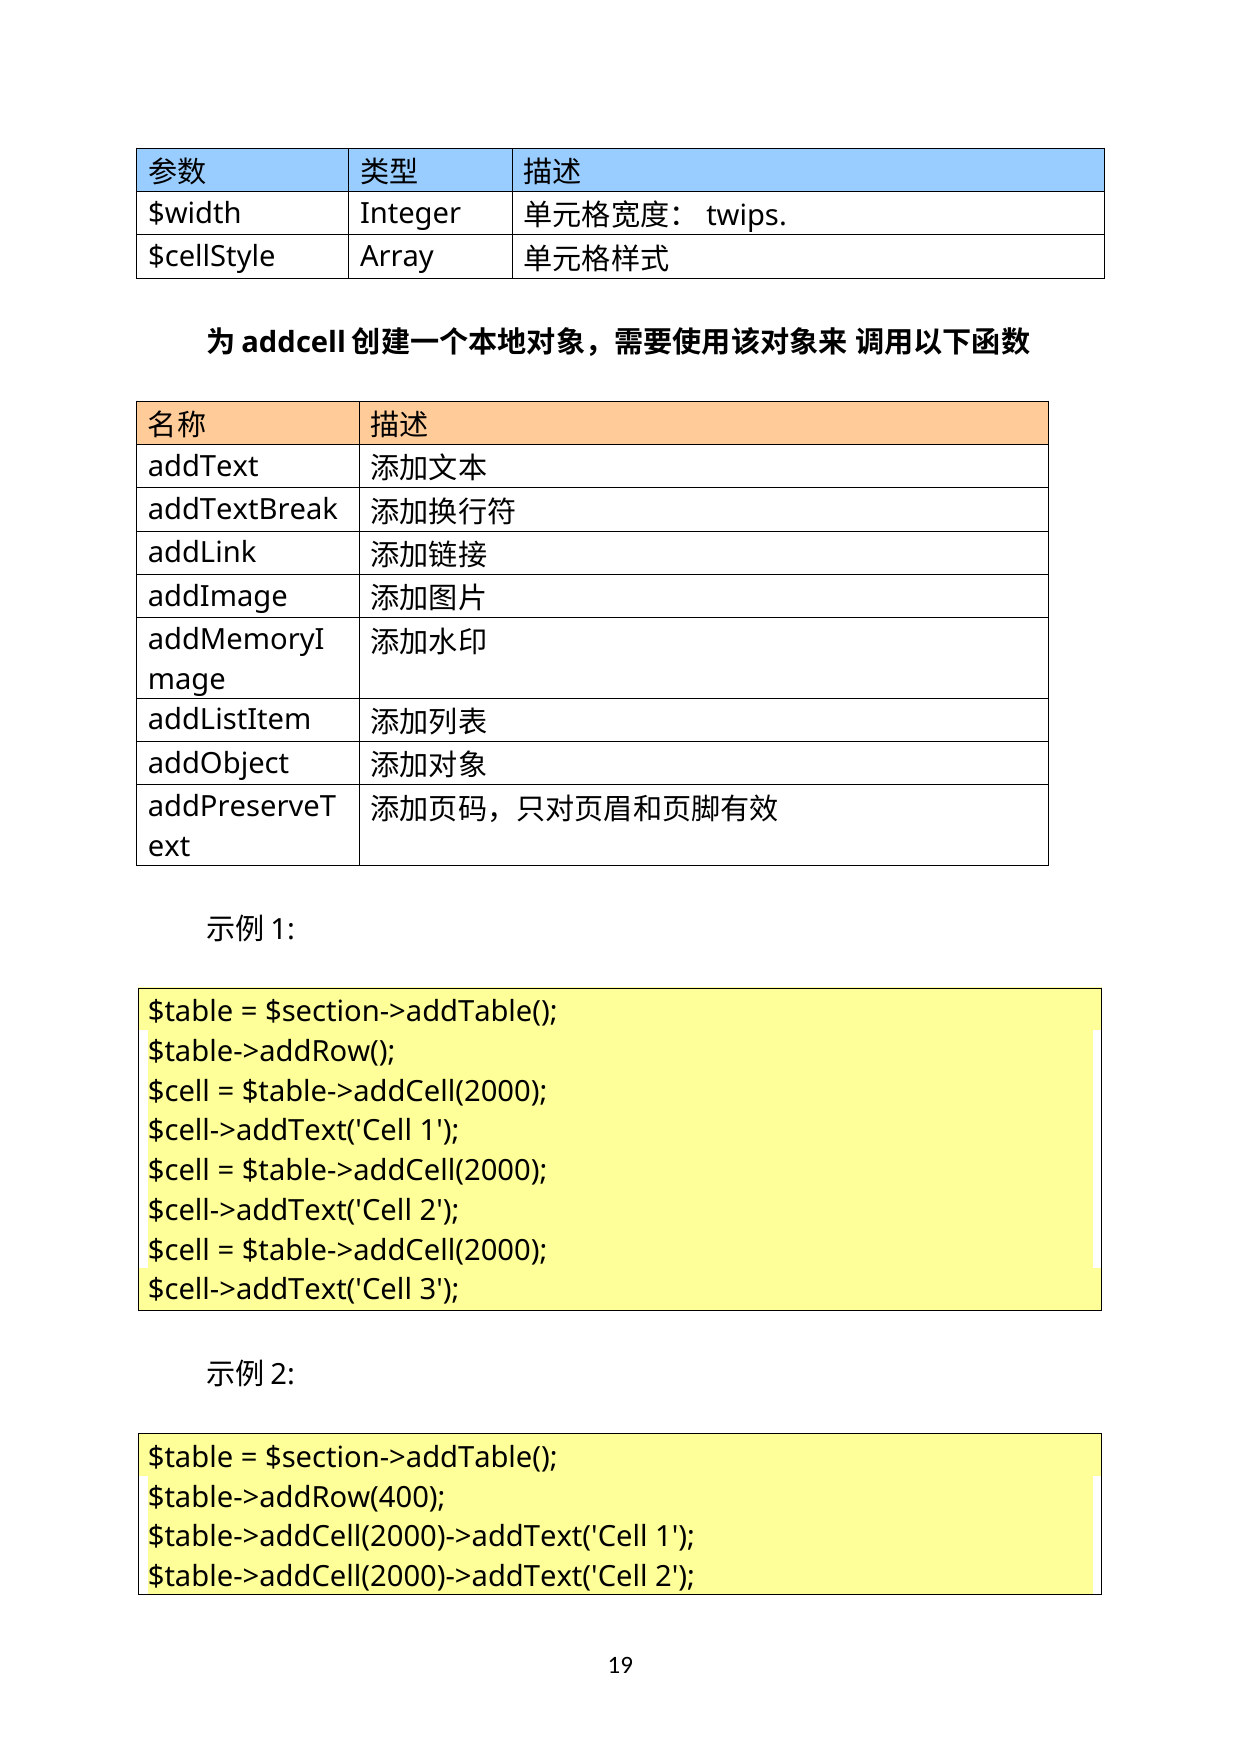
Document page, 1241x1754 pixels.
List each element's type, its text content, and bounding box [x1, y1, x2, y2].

text $table->addCell(2000)->addText('Cell 2'); [148, 1555, 1093, 1594]
table_cell 单元格宽度： twips. [513, 192, 1104, 234]
table_cell 添加水印 [360, 618, 1048, 698]
table_cell $width [137, 192, 348, 234]
table_header 名称 [137, 402, 359, 444]
text $cell = $table->addCell(2000); [148, 1229, 1093, 1265]
text 示例2: [148, 1351, 1093, 1393]
text $cell->addText('Cell 1'); [148, 1110, 1093, 1149]
text $cell->addText('Cell 3'); [139, 1265, 1101, 1310]
table_cell 添加列表 [360, 699, 1048, 741]
text $table->addRow(); [148, 1030, 1093, 1070]
table_cell 添加文本 [360, 445, 1048, 487]
table_cell addTextBreak [137, 488, 359, 531]
table_cell 类型 [349, 149, 512, 191]
text $table = $section->addTable(); [139, 1434, 1101, 1476]
text $table = $section->addTable(); [139, 989, 1101, 1030]
table_cell $cellStyle [137, 235, 348, 278]
table_cell addLink [137, 532, 359, 574]
text $cell = $table->addCell(2000); [148, 1070, 1093, 1110]
table_cell 添加对象 [360, 742, 1048, 784]
table_cell addText [137, 445, 359, 487]
table_cell 描述 [513, 149, 1104, 191]
text 示例1: [148, 905, 1093, 948]
text $cell = $table->addCell(2000); [148, 1149, 1093, 1189]
table_cell addImage [137, 575, 359, 617]
table_cell Array [349, 235, 512, 278]
table_cell addObject [137, 742, 359, 784]
table_cell addPreserveText [137, 785, 359, 865]
text $table->addRow(400); [148, 1476, 1093, 1516]
table_cell 参数 [137, 149, 348, 191]
table_cell 添加图片 [360, 575, 1048, 617]
table_header 描述 [360, 402, 1048, 444]
table_cell 添加换行符 [360, 488, 1048, 531]
text 为addcell创建一个本地对象，需要使用该对象来 调用以下函数 [148, 318, 1093, 361]
table_cell Integer [349, 192, 512, 234]
table_cell addMemoryImage [137, 618, 359, 698]
text $table->addCell(2000)->addText('Cell 1'); [148, 1516, 1093, 1555]
table_cell 添加链接 [360, 532, 1048, 574]
table_cell 单元格样式 [513, 235, 1104, 278]
table_cell 添加页码，只对页眉和页脚有效 [360, 785, 1048, 865]
table_cell addListItem [137, 699, 359, 741]
text $cell->addText('Cell 2'); [148, 1189, 1093, 1229]
